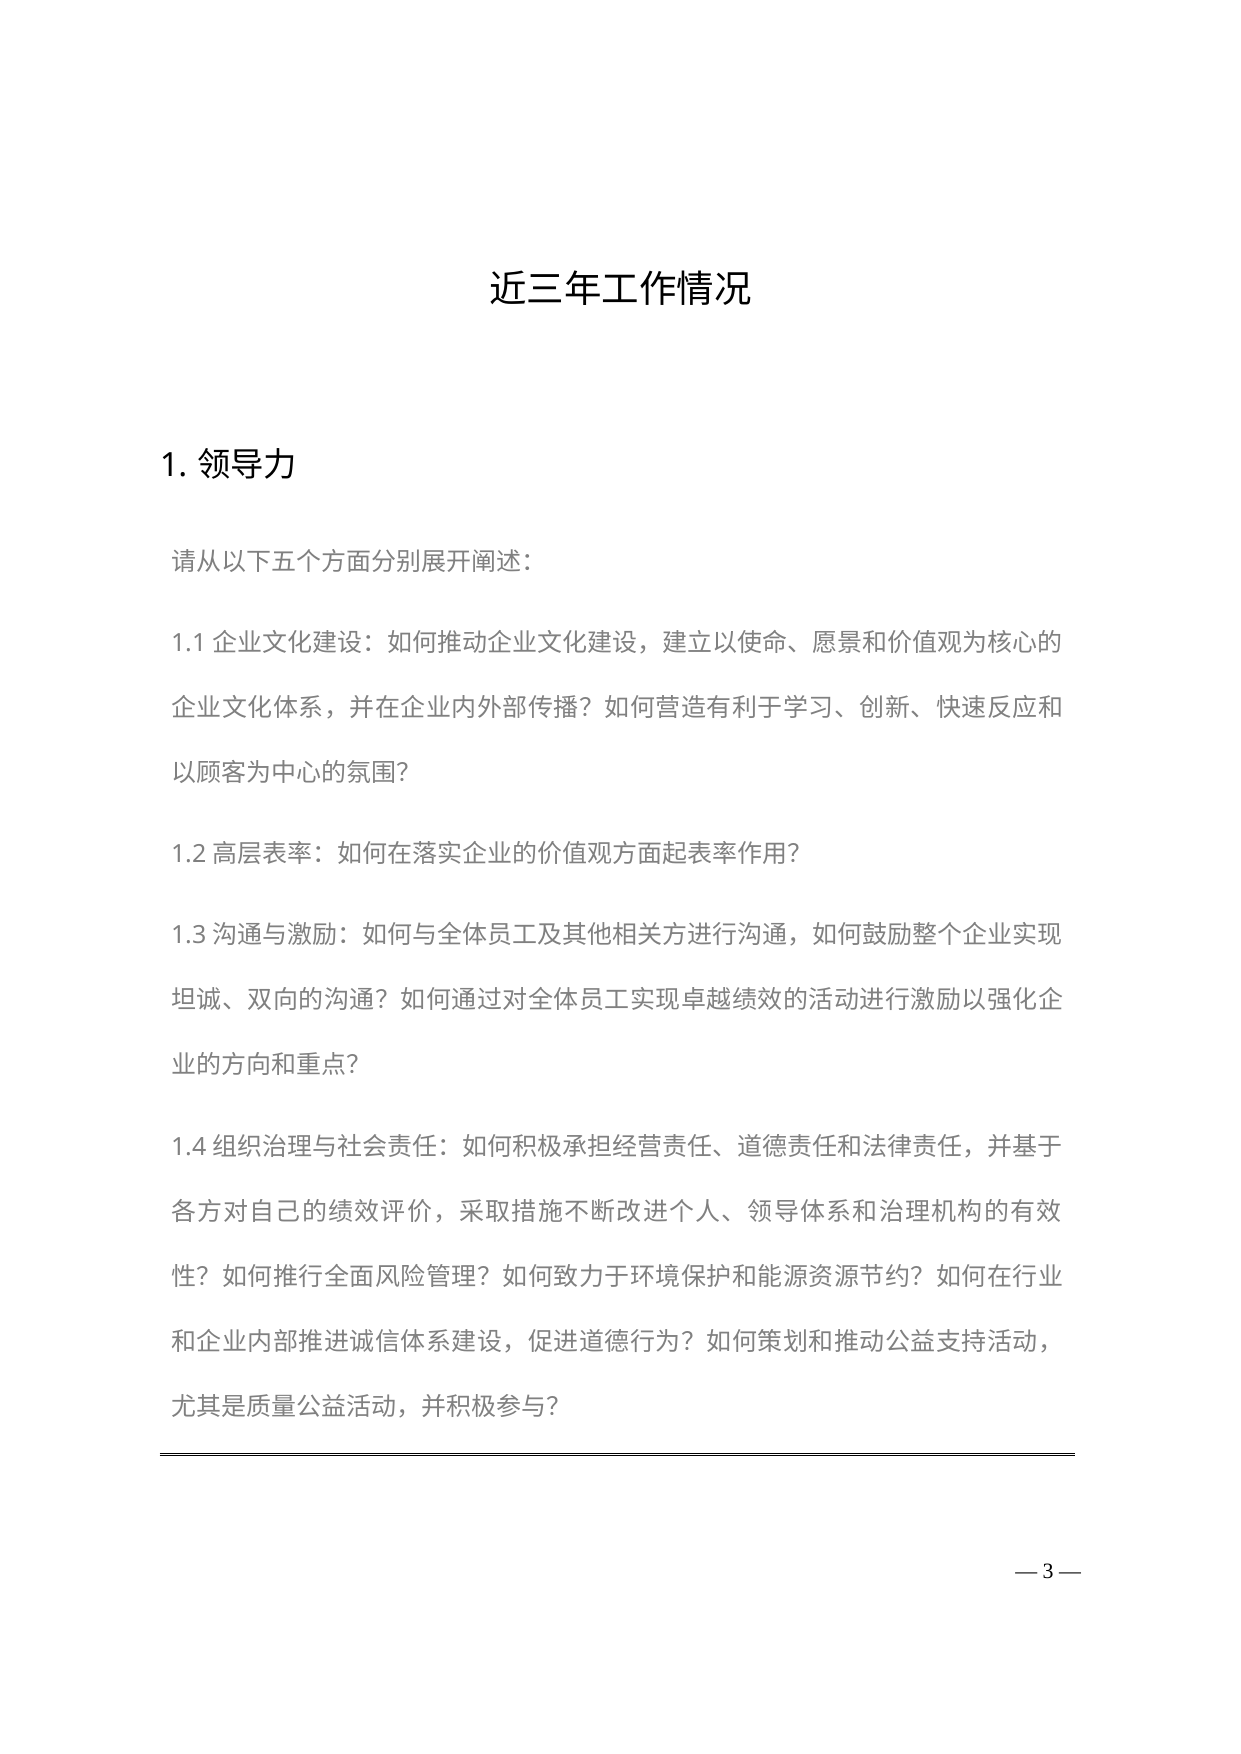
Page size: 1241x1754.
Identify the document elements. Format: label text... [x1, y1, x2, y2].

list 领导力 [159, 429, 1081, 494]
subtitle 近三年工作情况 [159, 253, 1081, 318]
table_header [160, 527, 1075, 1453]
